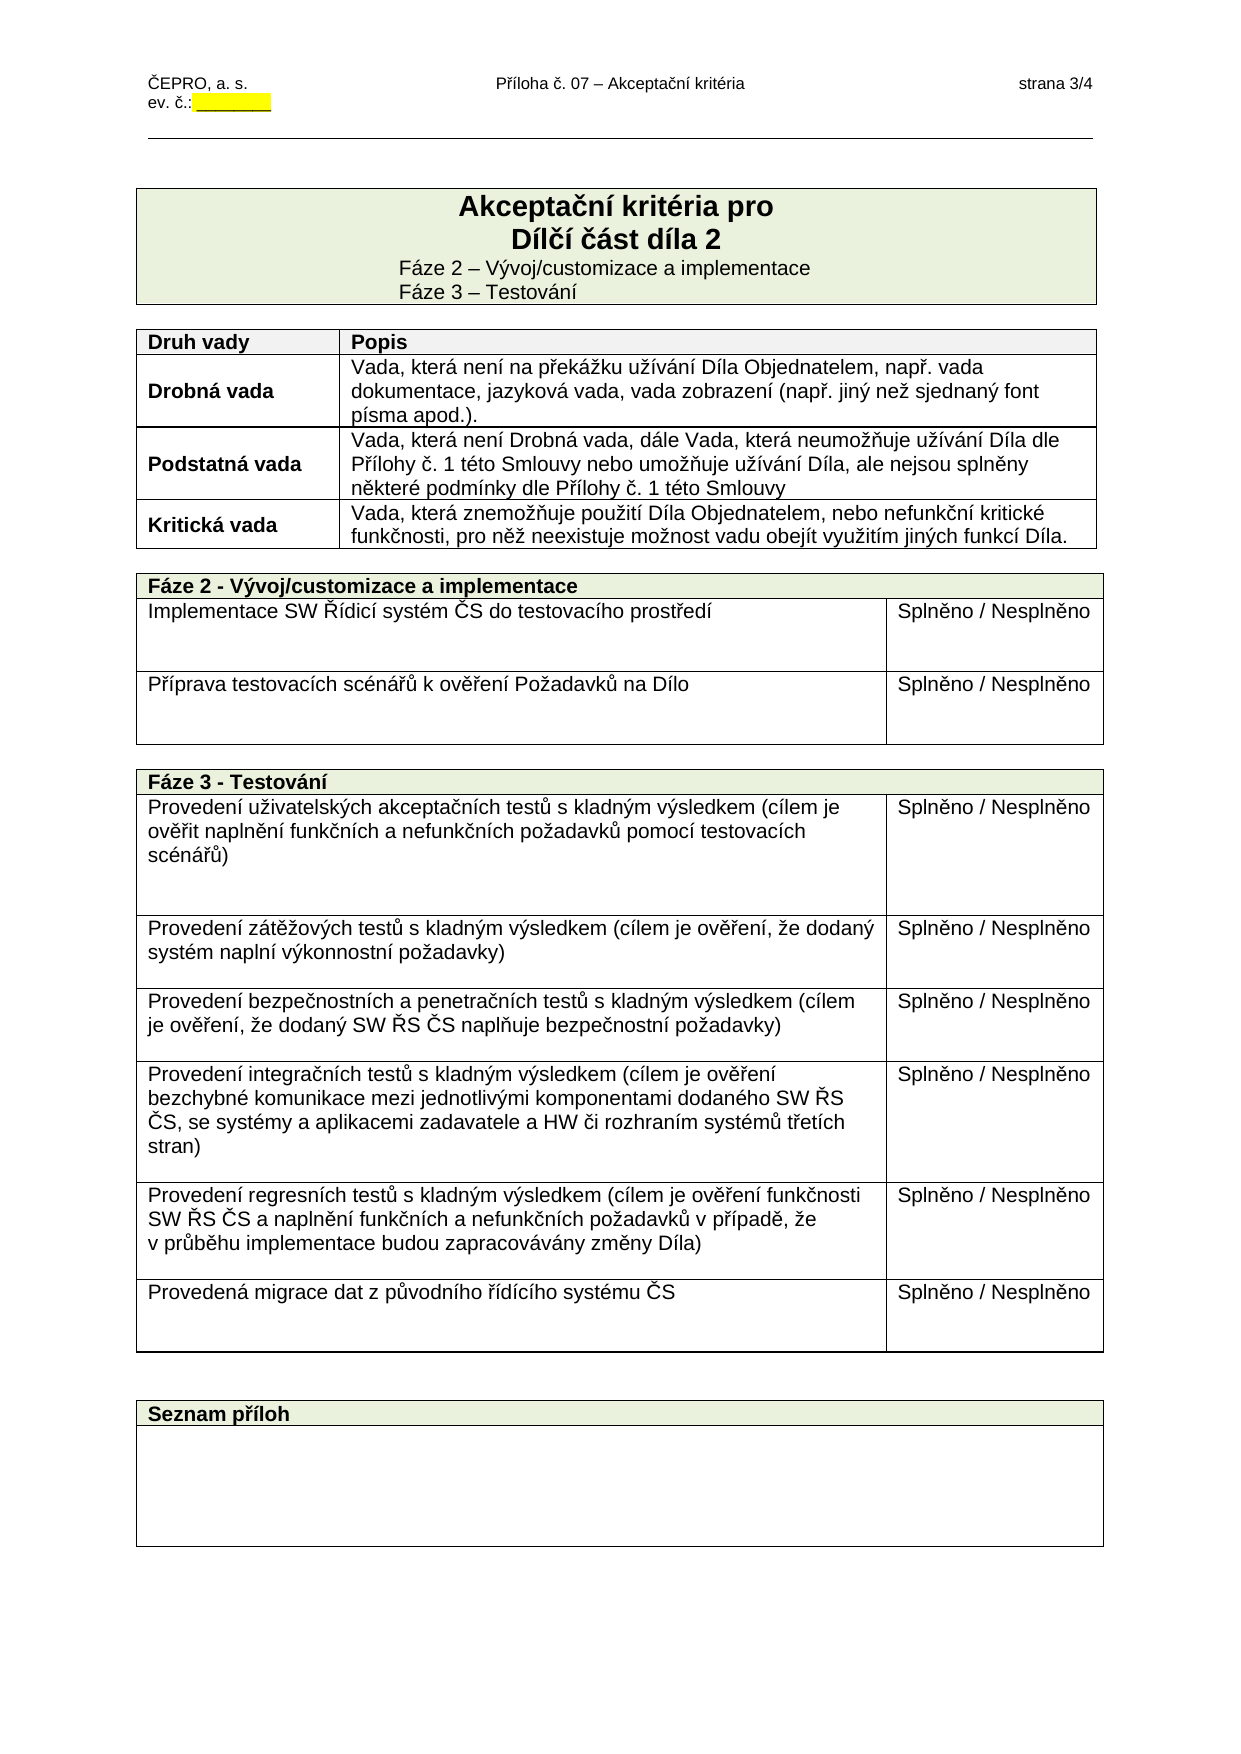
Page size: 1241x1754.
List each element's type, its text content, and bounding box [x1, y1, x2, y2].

table_header Akceptační kritéria pro Dílčí část díla 2 Fáze 2 – Vývoj/customizace a implementace Fáze 3 – Testování [137, 189, 1096, 303]
table_cell Příprava testovacích scénářů k ověření Požadavků na Dílo [137, 672, 886, 744]
table_cell Provedení zátěžových testů s kladným výsledkem (cílem je ověření, že dodaný systém naplní výkonnostní požadavky) [137, 916, 886, 988]
table_cell Provedení regresních testů s kladným výsledkem (cílem je ověření funkčnosti SW ŘS ČS a naplnění funkčních a nefunkčních požadavků v případě, že v průběhu implementace budou zapracovávány změny Díla) [137, 1183, 886, 1278]
table_header Fáze 3 - Testování [137, 770, 1103, 794]
table_cell Splněno / Nesplněno [887, 795, 1103, 915]
table_cell Vada, která není Drobná vada, dále Vada, která neumožňuje užívání Díla dle Přílohy č. 1 této Smlouvy nebo umožňuje užívání Díla, ale nejsou splněny některé podmínky dle Přílohy č. 1 této Smlouvy [340, 428, 1096, 499]
table_cell Provedení integračních testů s kladným výsledkem (cílem je ověření bezchybné komunikace mezi jednotlivými komponentami dodaného SW ŘS ČS, se systémy a aplikacemi zadavatele a HW či rozhraním systémů třetích stran) [137, 1062, 886, 1182]
table_cell Vada, která znemožňuje použití Díla Objednatelem, nebo nefunkční kritické funkčnosti, pro něž neexistuje možnost vadu obejít využitím jiných funkcí Díla. [340, 500, 1096, 548]
table_header Druh vady [137, 330, 339, 353]
table_cell Drobná vada [137, 355, 339, 426]
table_cell Provedená migrace dat z původního řídícího systému ČS [137, 1280, 886, 1351]
table_cell Splněno / Nesplněno [887, 1062, 1103, 1182]
table_header Popis [340, 330, 1096, 353]
table_header Fáze 2 - Vývoj/customizace a implementace [137, 574, 1103, 598]
table_cell Splněno / Nesplněno [887, 916, 1103, 988]
table_cell Implementace SW Řídicí systém ČS do testovacího prostředí [137, 599, 886, 671]
table_cell Splněno / Nesplněno [887, 599, 1103, 671]
table_cell Kritická vada [137, 500, 339, 548]
table_cell Splněno / Nesplněno [887, 672, 1103, 744]
table_cell Provedení uživatelských akceptačních testů s kladným výsledkem (cílem je ověřit naplnění funkčních a nefunkčních požadavků pomocí testovacích scénářů) [137, 795, 886, 915]
table_cell Provedení bezpečnostních a penetračních testů s kladným výsledkem (cílem je ověření, že dodaný SW ŘS ČS naplňuje bezpečnostní požadavky) [137, 989, 886, 1061]
table_cell Podstatná vada [137, 428, 339, 499]
table_cell Vada, která není na překážku užívání Díla Objednatelem, např. vada dokumentace, jazyková vada, vada zobrazení (např. jiný než sjednaný font písma apod.). [340, 355, 1096, 426]
table_cell [137, 1426, 1103, 1546]
table_cell Splněno / Nesplněno [887, 989, 1103, 1061]
table_cell Splněno / Nesplněno [887, 1280, 1103, 1351]
table_header Seznam příloh [137, 1401, 1103, 1425]
table_cell Splněno / Nesplněno [887, 1183, 1103, 1278]
